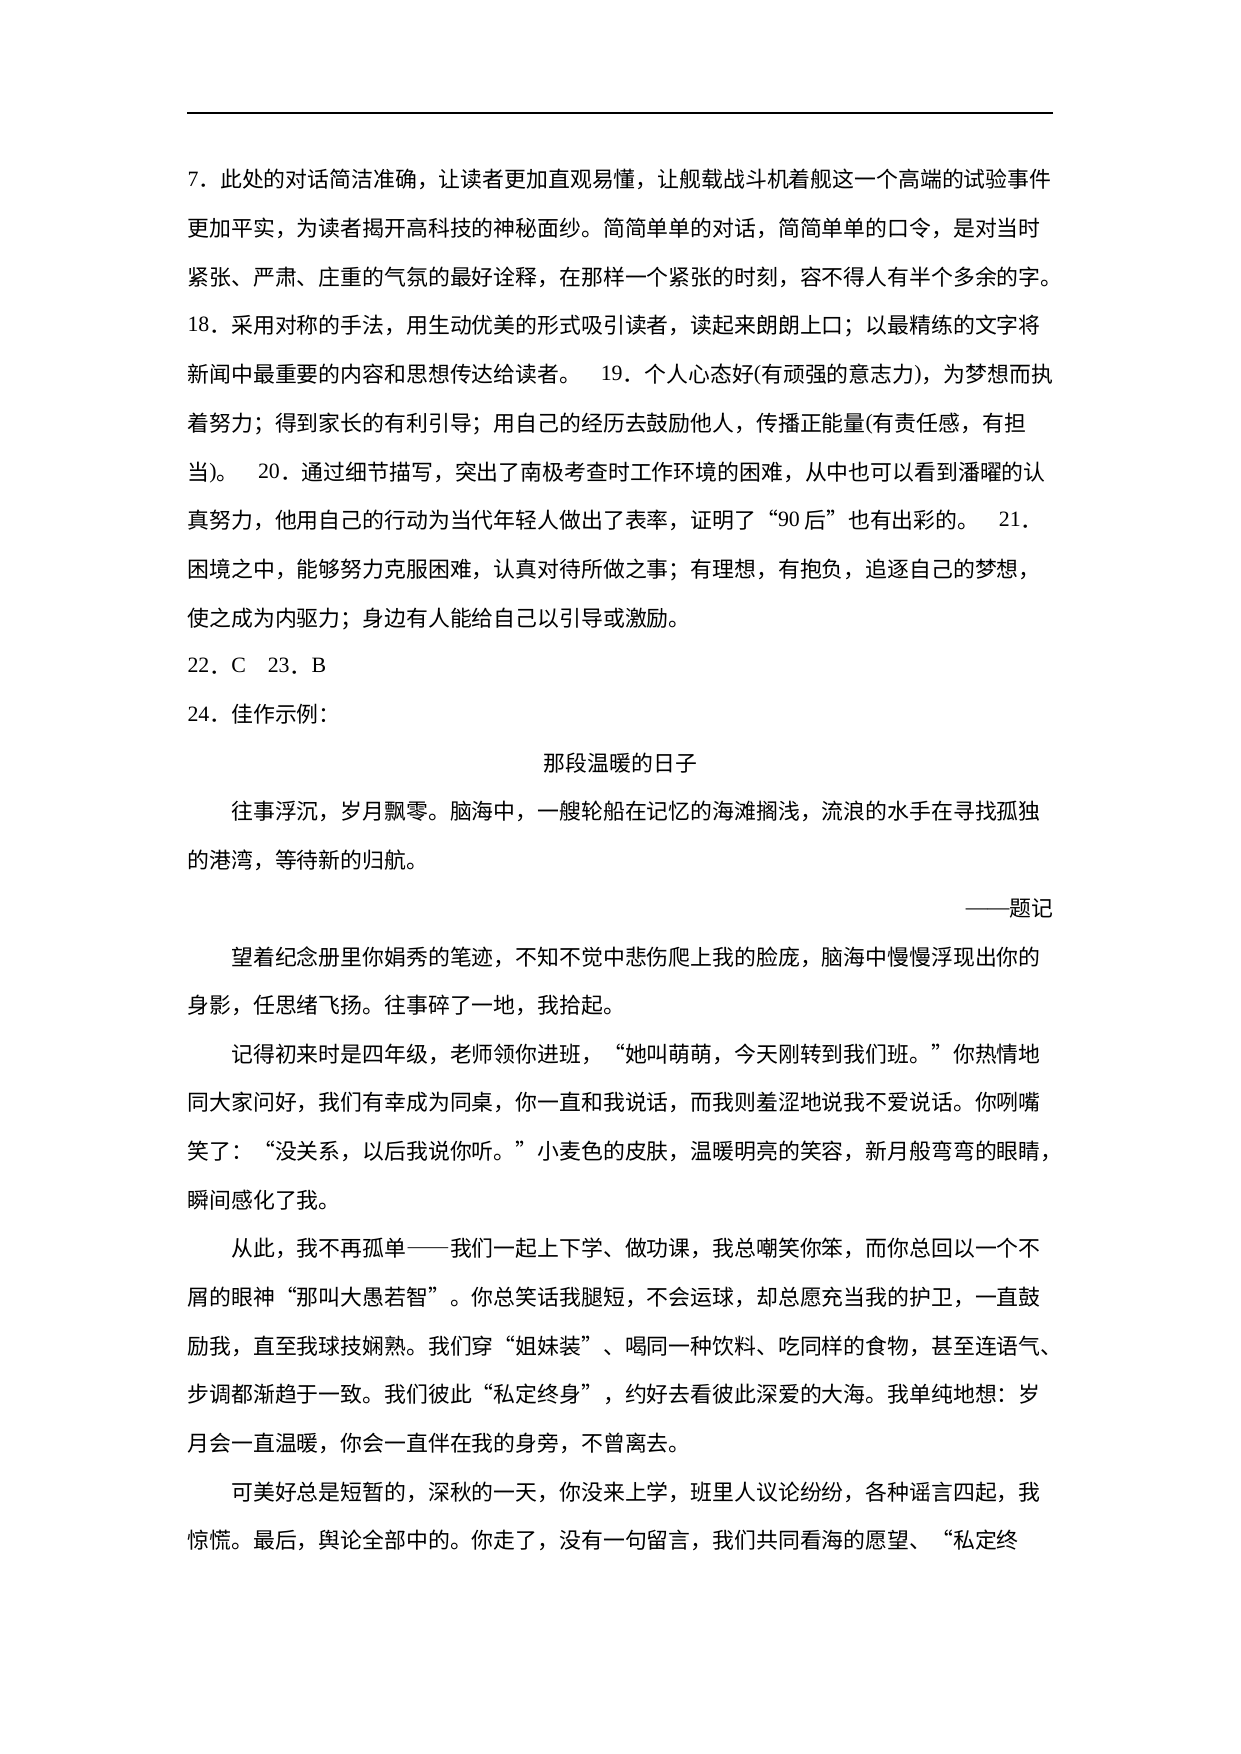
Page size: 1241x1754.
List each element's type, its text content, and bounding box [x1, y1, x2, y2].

text 往事浮沉，岁月飘零。脑海中，一艘轮船在记忆的海滩搁浅，流浪的水手在寻找孤独的港湾，等待新的归航。 [187, 794, 1053, 875]
text 记得初来时是四年级，老师领你进班，“她叫萌萌，今天刚转到我们班。”你热情地同大家问好，我们有幸成为同桌，你一直和我说话，而我则羞涩地说我不爱说话。你咧嘴笑了：“没关系，以后我说你听。”小麦色的皮肤，温暖明亮的笑容，新月般弯弯的眼睛，瞬间感化了我。 [187, 1036, 1053, 1215]
text 18．采用对称的手法，用生动优美的形式吸引读者，读起来朗朗上口；以最精练的文字将新闻中最重要的内容和思想传达给读者。 19．个人心态好(有顽强的意志力)，为梦想而执着努力；得到家长的有利引导；用自己的经历去鼓励他人，传播正能量(有责任感，有担当)。 20．通过细节描写，突出了南极考查时工作环境的困难，从中也可以看到潘曜的认真努力，他用自己的行动为当代年轻人做出了表率，证明了“90后”也有出彩的。 21．困境之中，能够努力克服困难，认真对待所做之事；有理想，有抱负，追逐自己的梦想，使之成为内驱力；身边有人能给自己以引导或激励。 [187, 308, 1053, 633]
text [187, 1474, 1053, 1555]
text 那段温暖的日子 [187, 745, 1053, 778]
text 从此，我不再孤单——我们一起上下学、做功课，我总嘲笑你笨，而你总回以一个不屑的眼神“那叫大愚若智”。你总笑话我腿短，不会运球，却总愿充当我的护卫，一直鼓励我，直至我球技娴熟。我们穿“姐妹装”、喝同一种饮料、吃同样的食物，甚至连语气、步调都渐趋于一致。我们彼此“私定终身”，约好去看彼此深爱的大海。我单纯地想：岁月会一直温暖，你会一直伴在我的身旁，不曾离去。 [187, 1231, 1053, 1458]
text 22．C 23．B [187, 649, 1053, 681]
text 望着纪念册里你娟秀的笔迹，不知不觉中悲伤爬上我的脸庞，脑海中慢慢浮现出你的身影，任思绪飞扬。往事碎了一地，我拾起。 [187, 939, 1053, 1020]
text 24．佳作示例： [187, 697, 1053, 729]
text ——题记 [187, 891, 1053, 923]
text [187, 162, 1053, 292]
